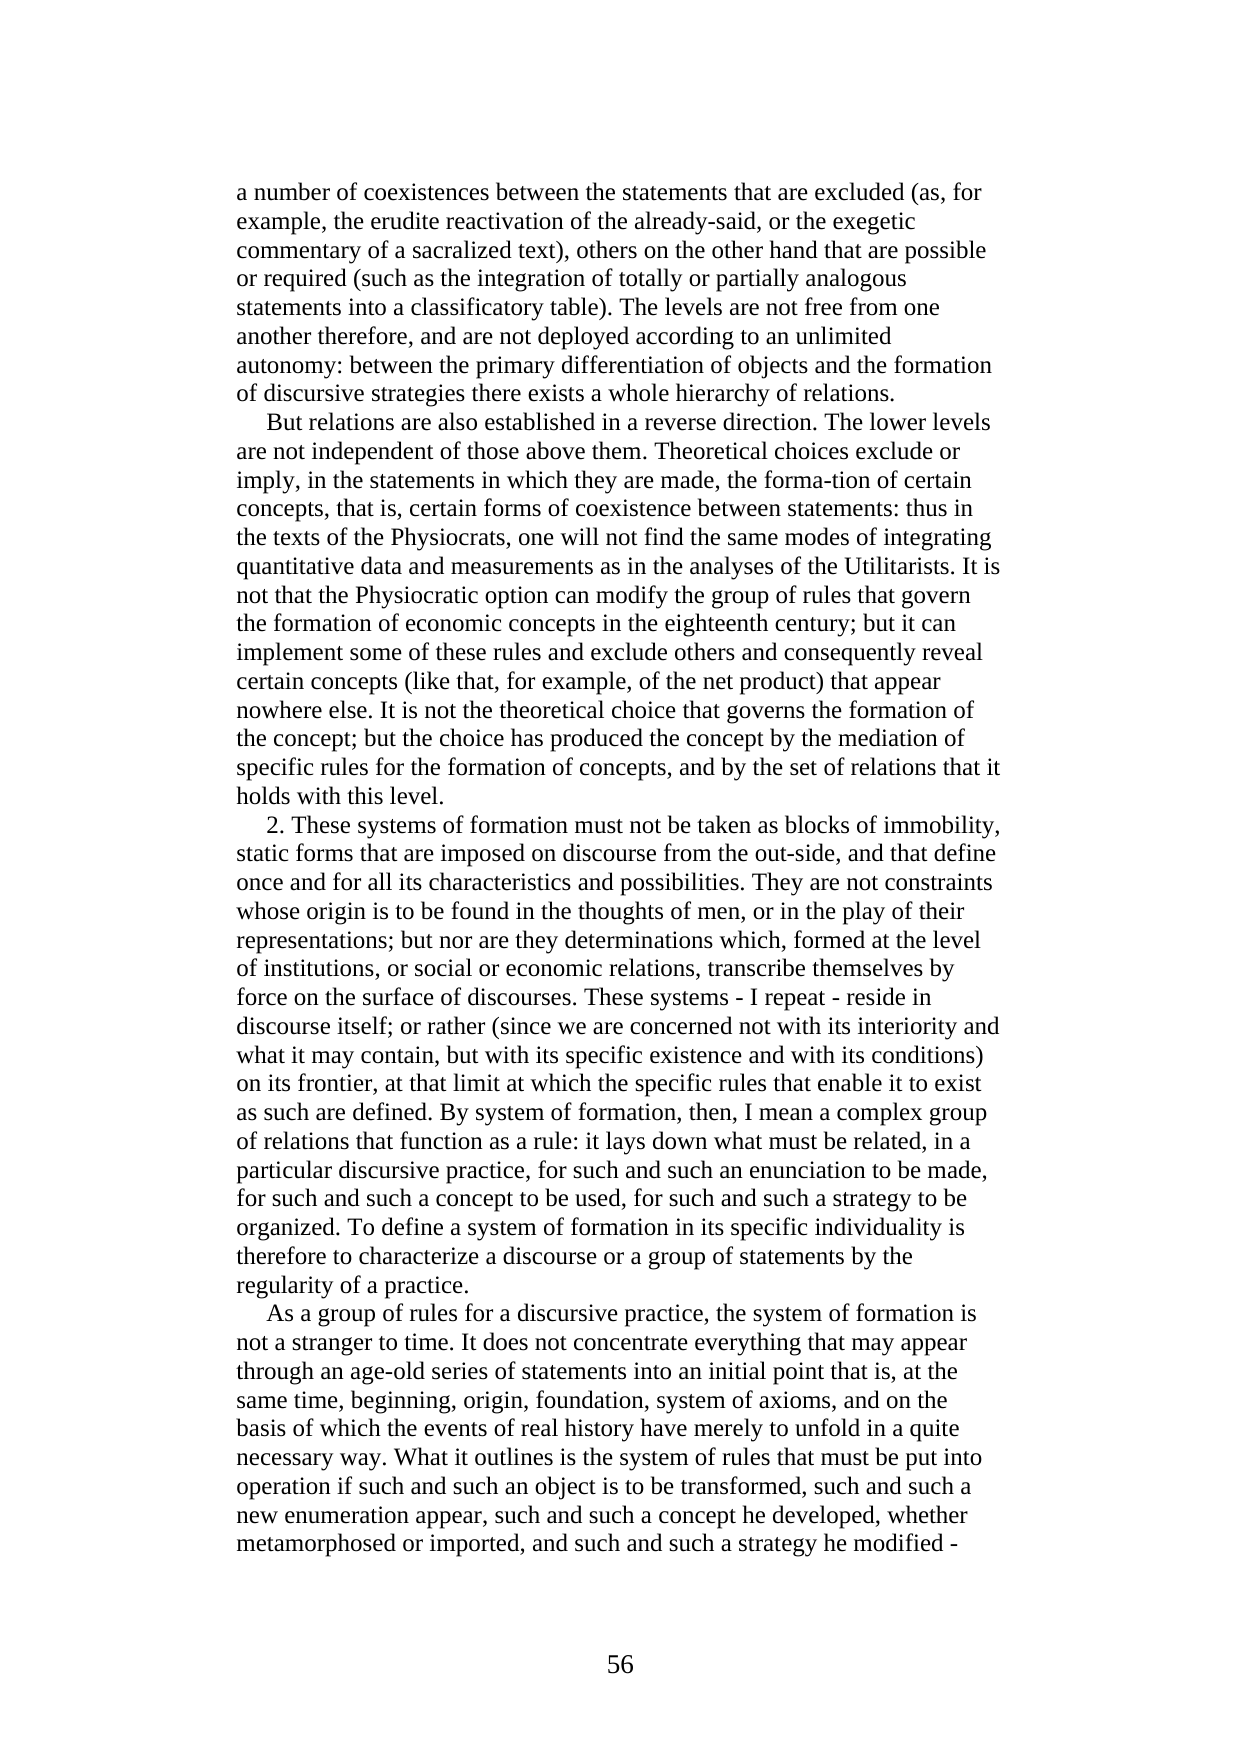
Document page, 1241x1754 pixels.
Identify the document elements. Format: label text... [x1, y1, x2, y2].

text But relations are also established in a reverse direction. The lower levels are not independent of those above them. Theoretical choices exclude or imply, in the statements in which they are made, the forma-tion of certain concepts, that is, certain forms of coexistence between statements: thus in the texts of the Physiocrats, one will not find the same modes of integrating quantitative data and measurements as in the analyses of the Utilitarists. It is not that the Physiocratic option can modify the group of rules that govern the formation of economic concepts in the eighteenth century; but it can implement some of these rules and exclude others and consequently reveal certain concepts (like that, for example, of the net product) that appear nowhere else. It is not the theoretical choice that governs the formation of the concept; but the choice has produced the concept by the mediation of specific rules for the formation of concepts, and by the set of relations that it holds with this level. [236, 407, 1004, 810]
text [236, 1298, 1004, 1557]
text 2. These systems of formation must not be taken as blocks of immobility, static forms that are imposed on discourse from the out-side, and that define once and for all its characteristics and possibilities. They are not constraints whose origin is to be found in the thoughts of men, or in the play of their representations; but nor are they determin­ations which, formed at the level of institutions, or social or economic relations, transcribe themselves by force on the surface of discourses. These systems - I repeat - reside in discourse itself; or rather (since we are concerned not with its interiority and what it may contain, but with its specific existence and with its conditions) on its frontier, at that limit at which the specific rules that enable it to exist as such are defined. By system of formation, then, I mean a complex group of relations that function as a rule: it lays down what must be related, in a particular discursive practice, for such and such an enunciation to be made, for such and such a concept to be used, for such and such a strategy to be organized. To define a system of formation in its specific individuality is therefore to characterize a discourse or a group of statements by the regularity of a practice. [236, 810, 1004, 1298]
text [236, 177, 1004, 407]
